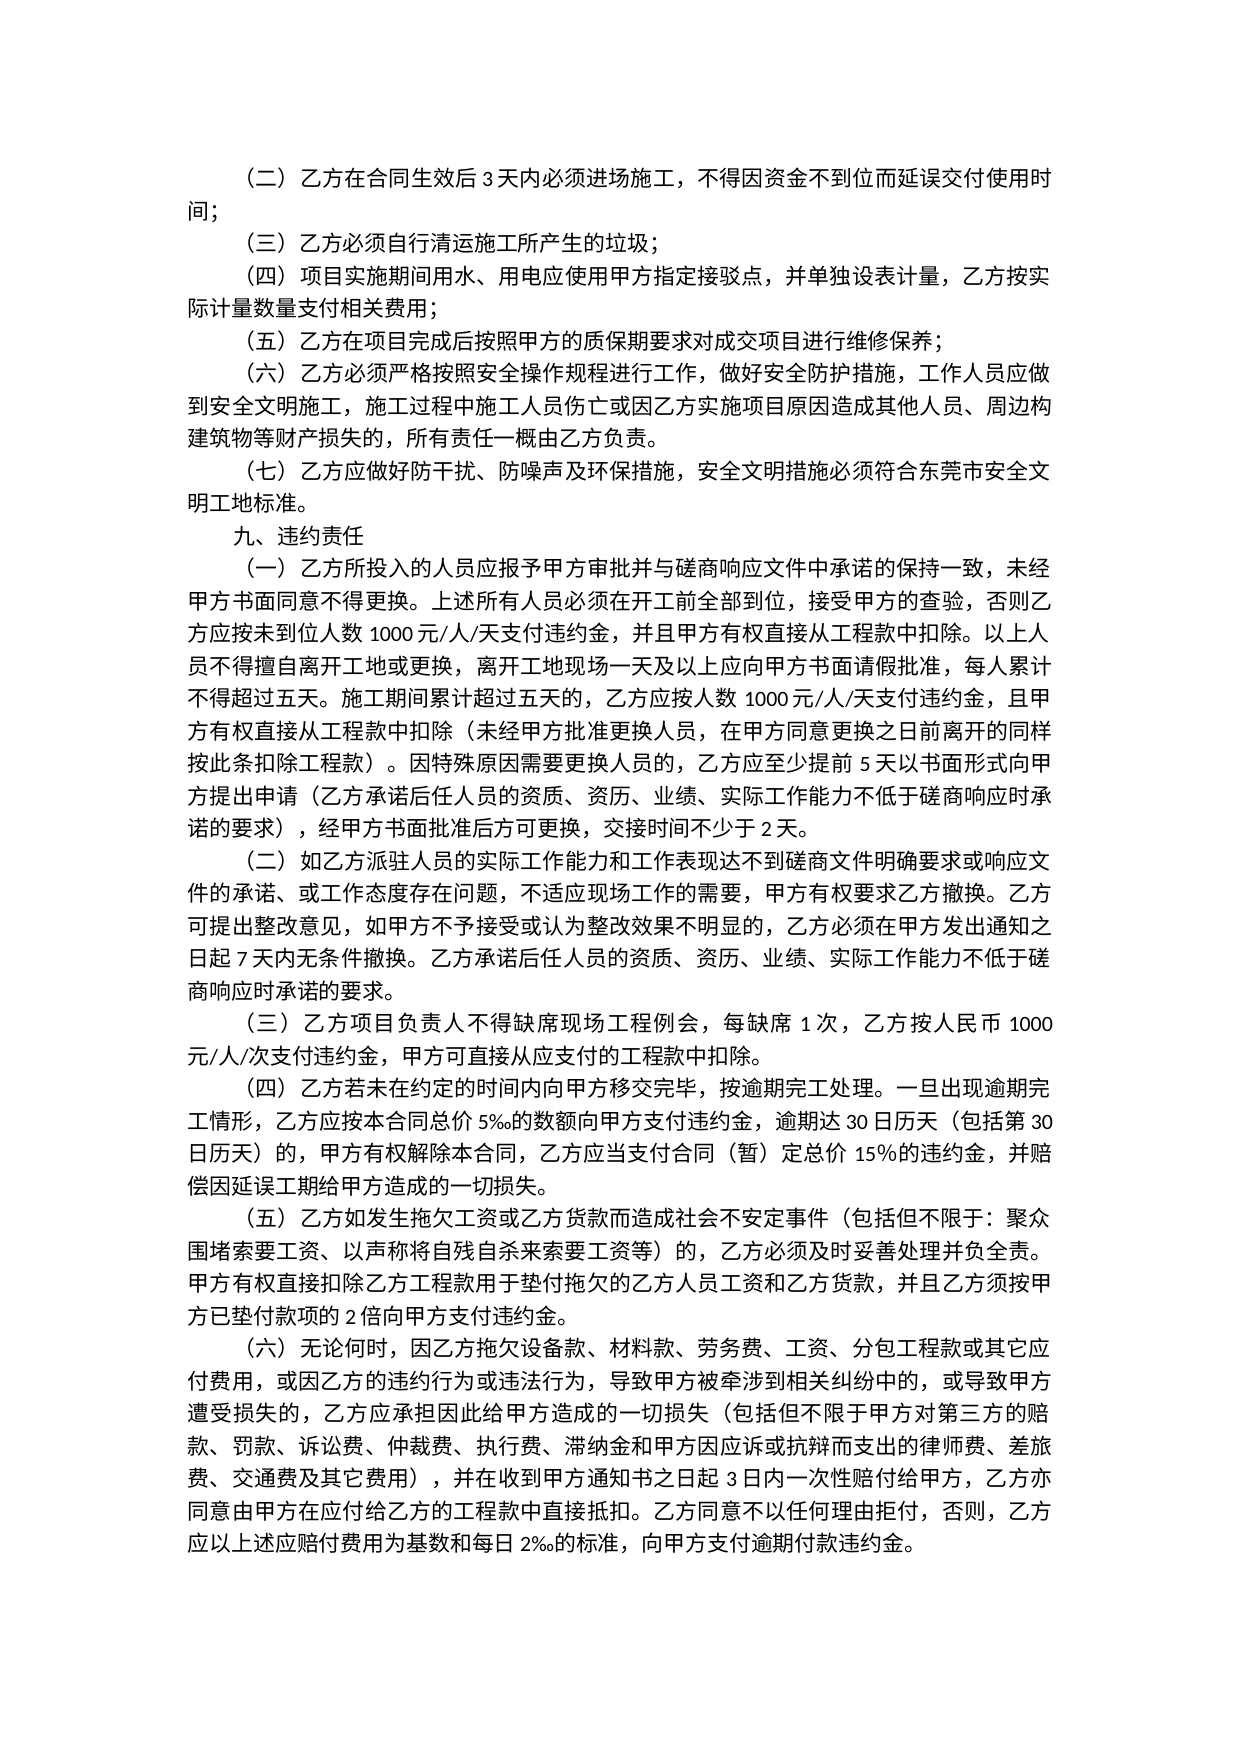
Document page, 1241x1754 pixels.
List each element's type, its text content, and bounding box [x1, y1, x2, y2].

text （五）乙方在项目完成后按照甲方的质保期要求对成交项目进行维修保养； [187, 324, 1053, 357]
text （三）乙方项目负责人不得缺席现场工程例会，每缺席1次，乙方按人民币1000元/人/次支付违约金，甲方可直接从应支付的工程款中扣除。 [187, 1007, 1053, 1072]
text （六）乙方必须严格按照安全操作规程进行工作，做好安全防护措施，工作人员应做到安全文明施工，施工过程中施工人员伤亡或因乙方实施项目原因造成其他人员、周边构建筑物等财产损失的，所有责任一概由乙方负责。 [187, 357, 1053, 454]
text （四）项目实施期间用水、用电应使用甲方指定接驳点，并单独设表计量，乙方按实际计量数量支付相关费用； [187, 259, 1053, 324]
text （三）乙方必须自行清运施工所产生的垃圾； [187, 227, 1053, 259]
text （五）乙方如发生拖欠工资或乙方货款而造成社会不安定事件（包括但不限于：聚众围堵索要工资、以声称将自残自杀来索要工资等）的，乙方必须及时妥善处理并负全责。甲方有权直接扣除乙方工程款用于垫付拖欠的乙方人员工资和乙方货款，并且乙方须按甲方已垫付款项的2倍向甲方支付违约金。 [187, 1202, 1053, 1332]
text （四）乙方若未在约定的时间内向甲方移交完毕，按逾期完工处理。一旦出现逾期完工情形，乙方应按本合同总价5‰的数额向甲方支付违约金，逾期达30日历天（包括第30日历天）的，甲方有权解除本合同，乙方应当支付合同（暂）定总价15％的违约金，并赔偿因延误工期给甲方造成的一切损失。 [187, 1072, 1053, 1202]
text （二）如乙方派驻人员的实际工作能力和工作表现达不到磋商文件明确要求或响应文件的承诺、或工作态度存在问题，不适应现场工作的需要，甲方有权要求乙方撤换。乙方可提出整改意见，如甲方不予接受或认为整改效果不明显的，乙方必须在甲方发出通知之日起7天内无条件撤换。乙方承诺后任人员的资质、资历、业绩、实际工作能力不低于磋商响应时承诺的要求。 [187, 844, 1053, 1007]
text （六）无论何时，因乙方拖欠设备款、材料款、劳务费、工资、分包工程款或其它应付费用，或因乙方的违约行为或违法行为，导致甲方被牵涉到相关纠纷中的，或导致甲方遭受损失的，乙方应承担因此给甲方造成的一切损失（包括但不限于甲方对第三方的赔款、罚款、诉讼费、仲裁费、执行费、滞纳金和甲方因应诉或抗辩而支出的律师费、差旅费、交通费及其它费用），并在收到甲方通知书之日起3日内一次性赔付给甲方，乙方亦同意由甲方在应付给乙方的工程款中直接抵扣。乙方同意不以任何理由拒付，否则，乙方应以上述应赔付费用为基数和每日2‰的标准，向甲方支付逾期付款违约金。 [187, 1332, 1053, 1559]
text 九、违约责任 [187, 519, 1053, 552]
text （七）乙方应做好防干扰、防噪声及环保措施，安全文明措施必须符合东莞市安全文明工地标准。 [187, 454, 1053, 519]
text （一）乙方所投入的人员应报予甲方审批并与磋商响应文件中承诺的保持一致，未经甲方书面同意不得更换。上述所有人员必须在开工前全部到位，接受甲方的查验，否则乙方应按未到位人数1000元/人/天支付违约金，并且甲方有权直接从工程款中扣除。以上人员不得擅自离开工地或更换，离开工地现场一天及以上应向甲方书面请假批准，每人累计不得超过五天。施工期间累计超过五天的，乙方应按人数1000元/人/天支付违约金，且甲方有权直接从工程款中扣除（未经甲方批准更换人员，在甲方同意更换之日前离开的同样按此条扣除工程款）。因特殊原因需要更换人员的，乙方应至少提前5天以书面形式向甲方提出申请（乙方承诺后任人员的资质、资历、业绩、实际工作能力不低于磋商响应时承诺的要求），经甲方书面批准后方可更换，交接时间不少于2天。 [187, 552, 1053, 844]
text （二）乙方在合同生效后3天内必须进场施工，不得因资金不到位而延误交付使用时间； [187, 162, 1053, 227]
